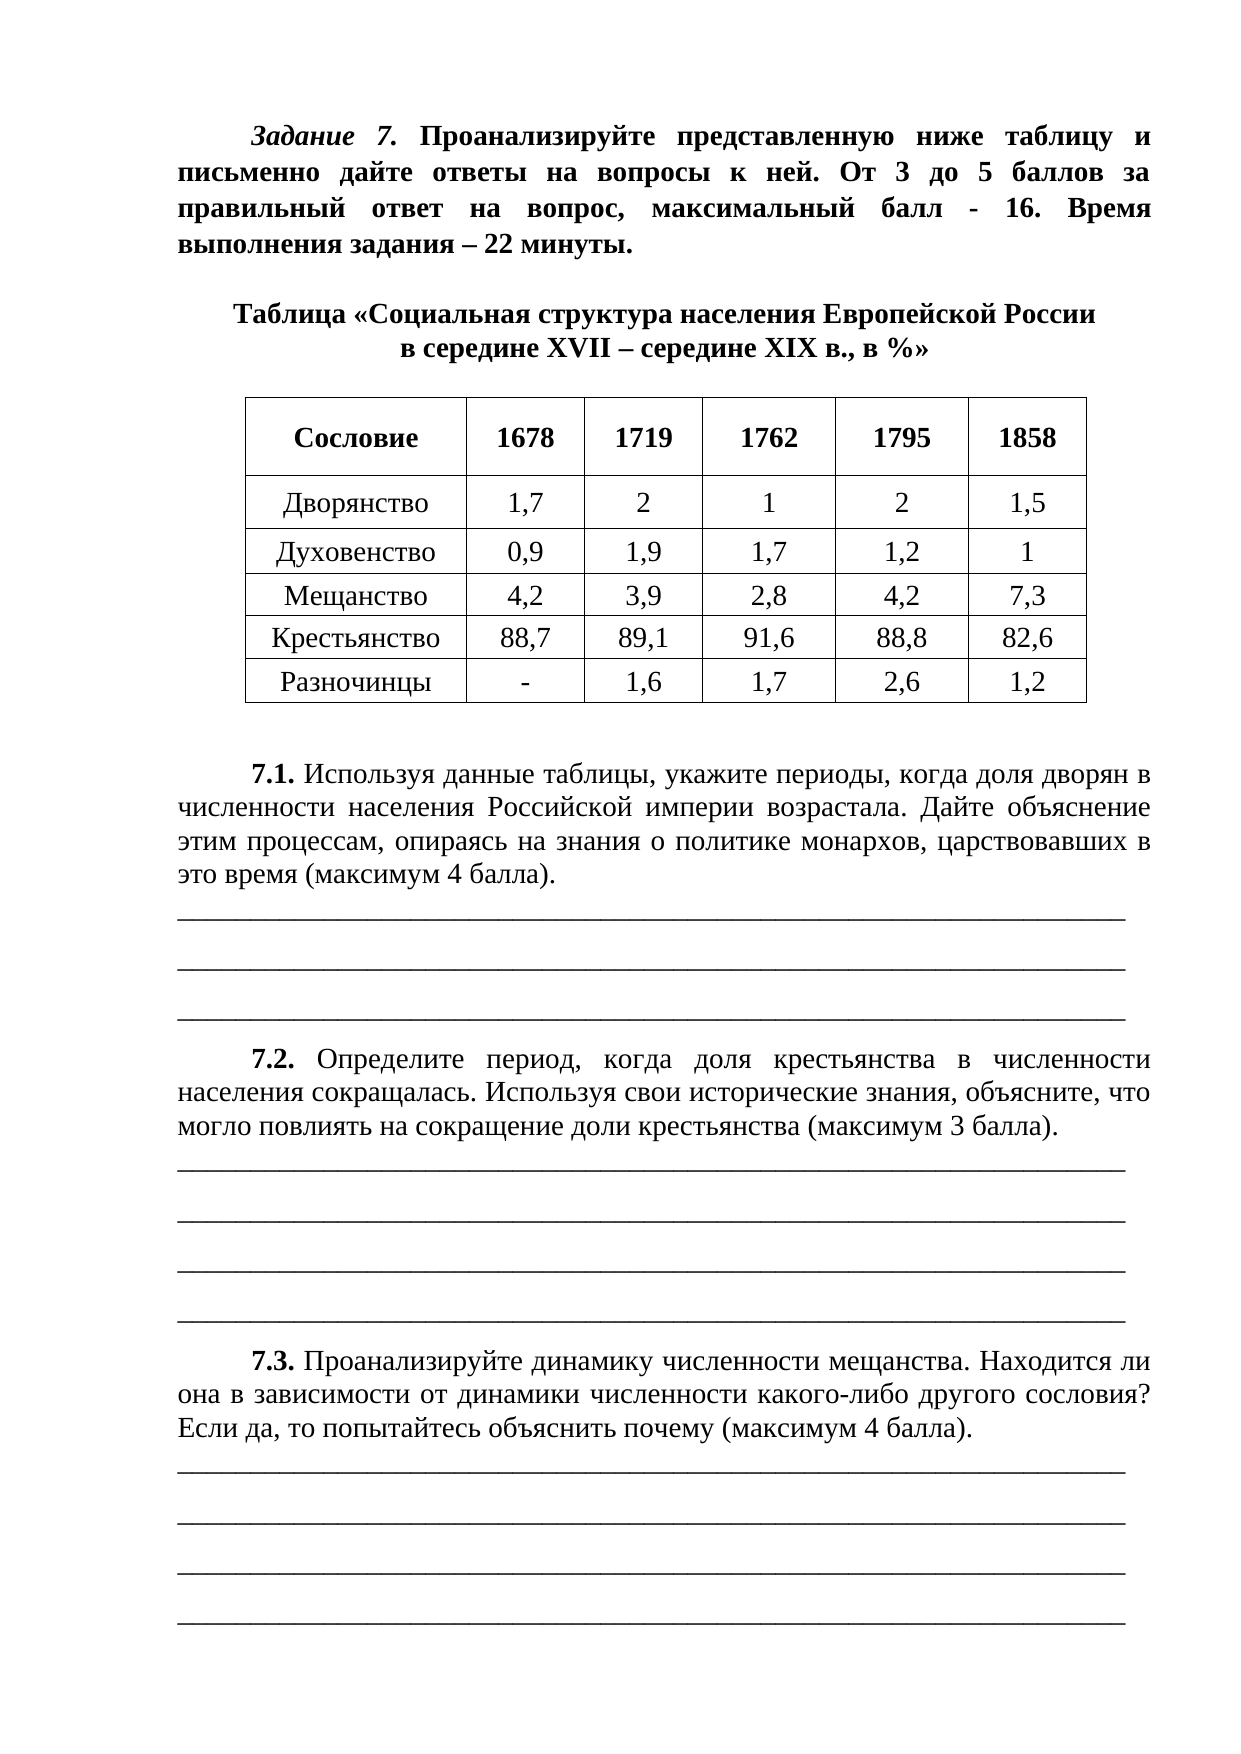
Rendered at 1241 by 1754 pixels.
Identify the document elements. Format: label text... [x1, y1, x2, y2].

table_cell 2,8 [703, 574, 835, 615]
table_cell 1,7 [703, 659, 835, 702]
text _________________________________________________________________ [177, 1242, 1152, 1276]
text _________________________________________________________________ [177, 1544, 1152, 1577]
table_cell 1 [703, 476, 835, 528]
table_cell 82,6 [969, 616, 1086, 658]
table_cell 1,7 [703, 529, 835, 573]
table_cell 88,7 [467, 616, 584, 658]
table_cell 2 [585, 476, 702, 528]
table_header 1719 [585, 398, 702, 475]
table_header 1678 [467, 398, 584, 475]
text _________________________________________________________________ [177, 1494, 1152, 1527]
table_cell Духовенство [246, 529, 466, 573]
table_cell 1,9 [585, 529, 702, 573]
table_cell 4,2 [836, 574, 968, 615]
table_cell 1,7 [467, 476, 584, 528]
table_cell 1,5 [969, 476, 1086, 528]
text 7.2. Определите период, когда доля крестьянства в численности населения сокращалась. Используя свои исторические знания, объясните, что могло повлиять на сокращение доли крестьянства (максимум 3 балла). [177, 1041, 1152, 1141]
text 7.1. Используя данные таблицы, укажите периоды, когда доля дворян в численности населения Российской империи возрастала. Дайте объяснение этим процессам, опираясь на знания о политике монархов, царствовавших в это время (максимум 4 балла). [177, 756, 1152, 890]
text _________________________________________________________________ [177, 1443, 1152, 1477]
table_header 1858 [969, 398, 1086, 475]
table_cell 1,6 [585, 659, 702, 702]
table_cell 91,6 [703, 616, 835, 658]
table_cell 2 [836, 476, 968, 528]
table_header Сословие [246, 398, 466, 475]
table_cell 1,2 [969, 659, 1086, 702]
table_cell Дворянство [246, 476, 466, 528]
table_cell 0,9 [467, 529, 584, 573]
table_cell Разночинцы [246, 659, 466, 702]
table_cell 3,9 [585, 574, 702, 615]
text в середине XVII – середине XIX в., в %» [177, 330, 1152, 363]
text 7.3. Проанализируйте динамику численности мещанства. Находится ли она в зависимости от динамики численности какого-либо другого сословия? Если да, то попытайтесь объяснить почему (максимум 4 балла). [177, 1343, 1152, 1443]
table_cell Крестьянство [246, 616, 466, 658]
text _________________________________________________________________ [177, 1594, 1152, 1628]
text _________________________________________________________________ [177, 991, 1152, 1024]
table_cell Мещанство [246, 574, 466, 615]
table_cell 7,3 [969, 574, 1086, 615]
text _________________________________________________________________ [177, 940, 1152, 974]
text _________________________________________________________________ [177, 890, 1152, 923]
table_cell 2,6 [836, 659, 968, 702]
text Задание 7. Проанализируйте представленную ниже таблицу и письменно дайте ответы на вопросы к ней. От 3 до 5 баллов за правильный ответ на вопрос, максимальный балл - 16. Время выполнения задания – 22 минуты. [177, 118, 1152, 260]
text _________________________________________________________________ [177, 1192, 1152, 1225]
table_cell 1,2 [836, 529, 968, 573]
table_header 1762 [703, 398, 835, 475]
table_header 1795 [836, 398, 968, 475]
table_cell - [467, 659, 584, 702]
text _________________________________________________________________ [177, 1292, 1152, 1326]
table_cell 89,1 [585, 616, 702, 658]
text _________________________________________________________________ [177, 1141, 1152, 1175]
table_cell 1 [969, 529, 1086, 573]
text Таблица «Социальная структура населения Европейской России [177, 296, 1152, 330]
table_cell 88,8 [836, 616, 968, 658]
table_cell 4,2 [467, 574, 584, 615]
